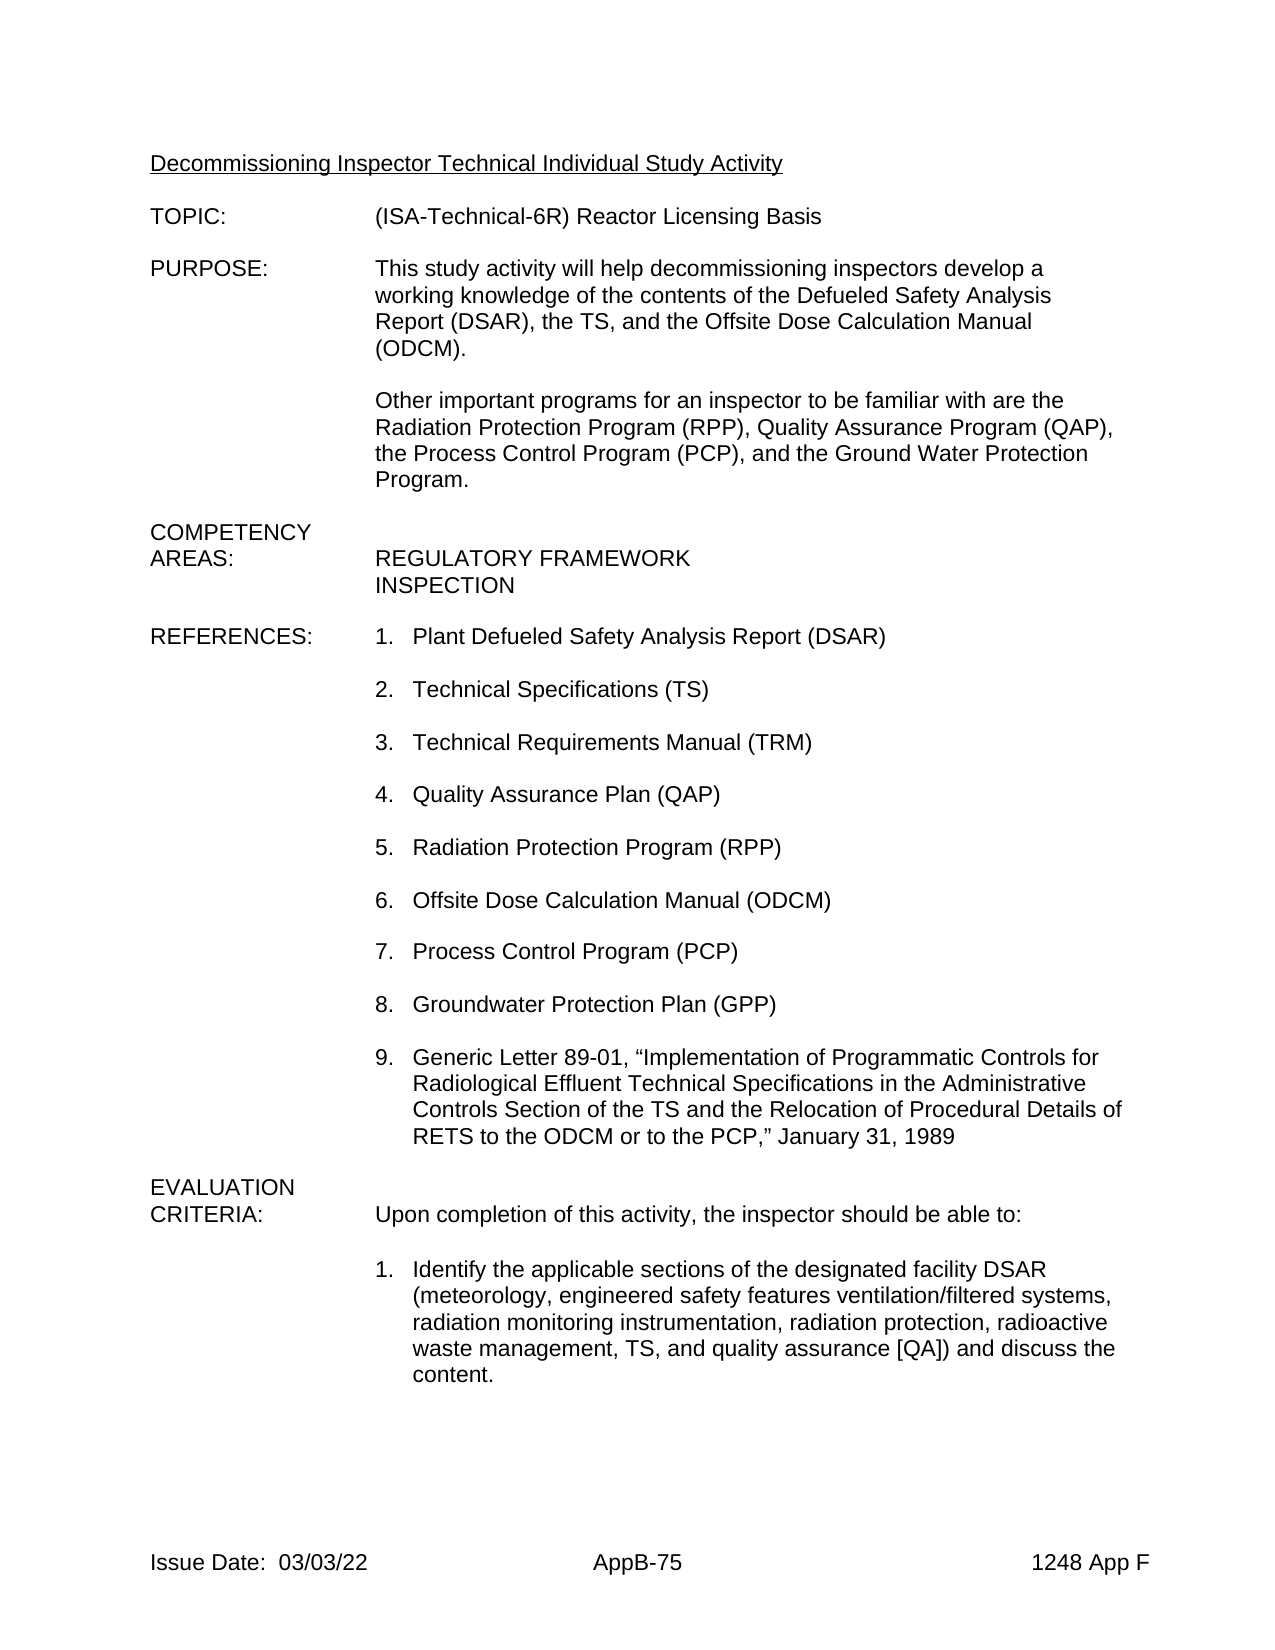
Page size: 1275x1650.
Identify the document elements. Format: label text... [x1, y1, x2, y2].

text EVALUATION [150, 1174, 1125, 1201]
list Groundwater Protection Plan (GPP) [375, 991, 1125, 1017]
list Generic Letter 89-01, “Implementation of Programmatic Controls for Radiological Effluent Technical Specifications in the Administrative Controls Section of the TS and the Relocation of Procedural Details of RETS to the ODCM or to the PCP,” January 31, 1989 [375, 1044, 1125, 1149]
list Technical Requirements Manual (TRM) [375, 729, 1125, 755]
text REFERENCES: 1. Plant Defueled Safety Analysis Report (DSAR) [150, 623, 1125, 649]
list Process Control Program (PCP) [375, 938, 1125, 965]
list Radiation Protection Program (RPP) [375, 834, 1125, 860]
text AREAS: REGULATORY FRAMEWORK [150, 545, 1125, 572]
text PURPOSE: This study activity will help decommissioning inspectors develop a working knowledge of the contents of the Defueled Safety Analysis Report (DSAR), the TS, and the Offsite Dose Calculation Manual (ODCM). [150, 255, 1125, 361]
text Other important programs for an inspector to be familiar with are the Radiation Protection Program (RPP), Quality Assurance Program (QAP), the Process Control Program (PCP), and the Ground Water Protection Program. [150, 387, 1125, 493]
text COMPETENCY [150, 519, 1125, 545]
list Quality Assurance Plan (QAP) [375, 781, 1125, 808]
text INSPECTION [150, 572, 1125, 598]
text TOPIC: (ISA-Technical-6R) Reactor Licensing Basis [150, 203, 1125, 229]
list Offsite Dose Calculation Manual (ODCM) [375, 887, 1125, 913]
list Technical Specifications (TS) [375, 676, 1125, 702]
text Decommissioning Inspector Technical Individual Study Activity [150, 150, 1125, 176]
list Identify the applicable sections of the designated facility DSAR (meteorology, engineered safety features ventilation/filtered systems, radiation monitoring instrumentation, radiation protection, radioactive waste management, TS, and quality assurance [QA]) and discuss the content. [375, 1256, 1125, 1388]
text CRITERIA: Upon completion of this activity, the inspector should be able to: [150, 1201, 1125, 1227]
